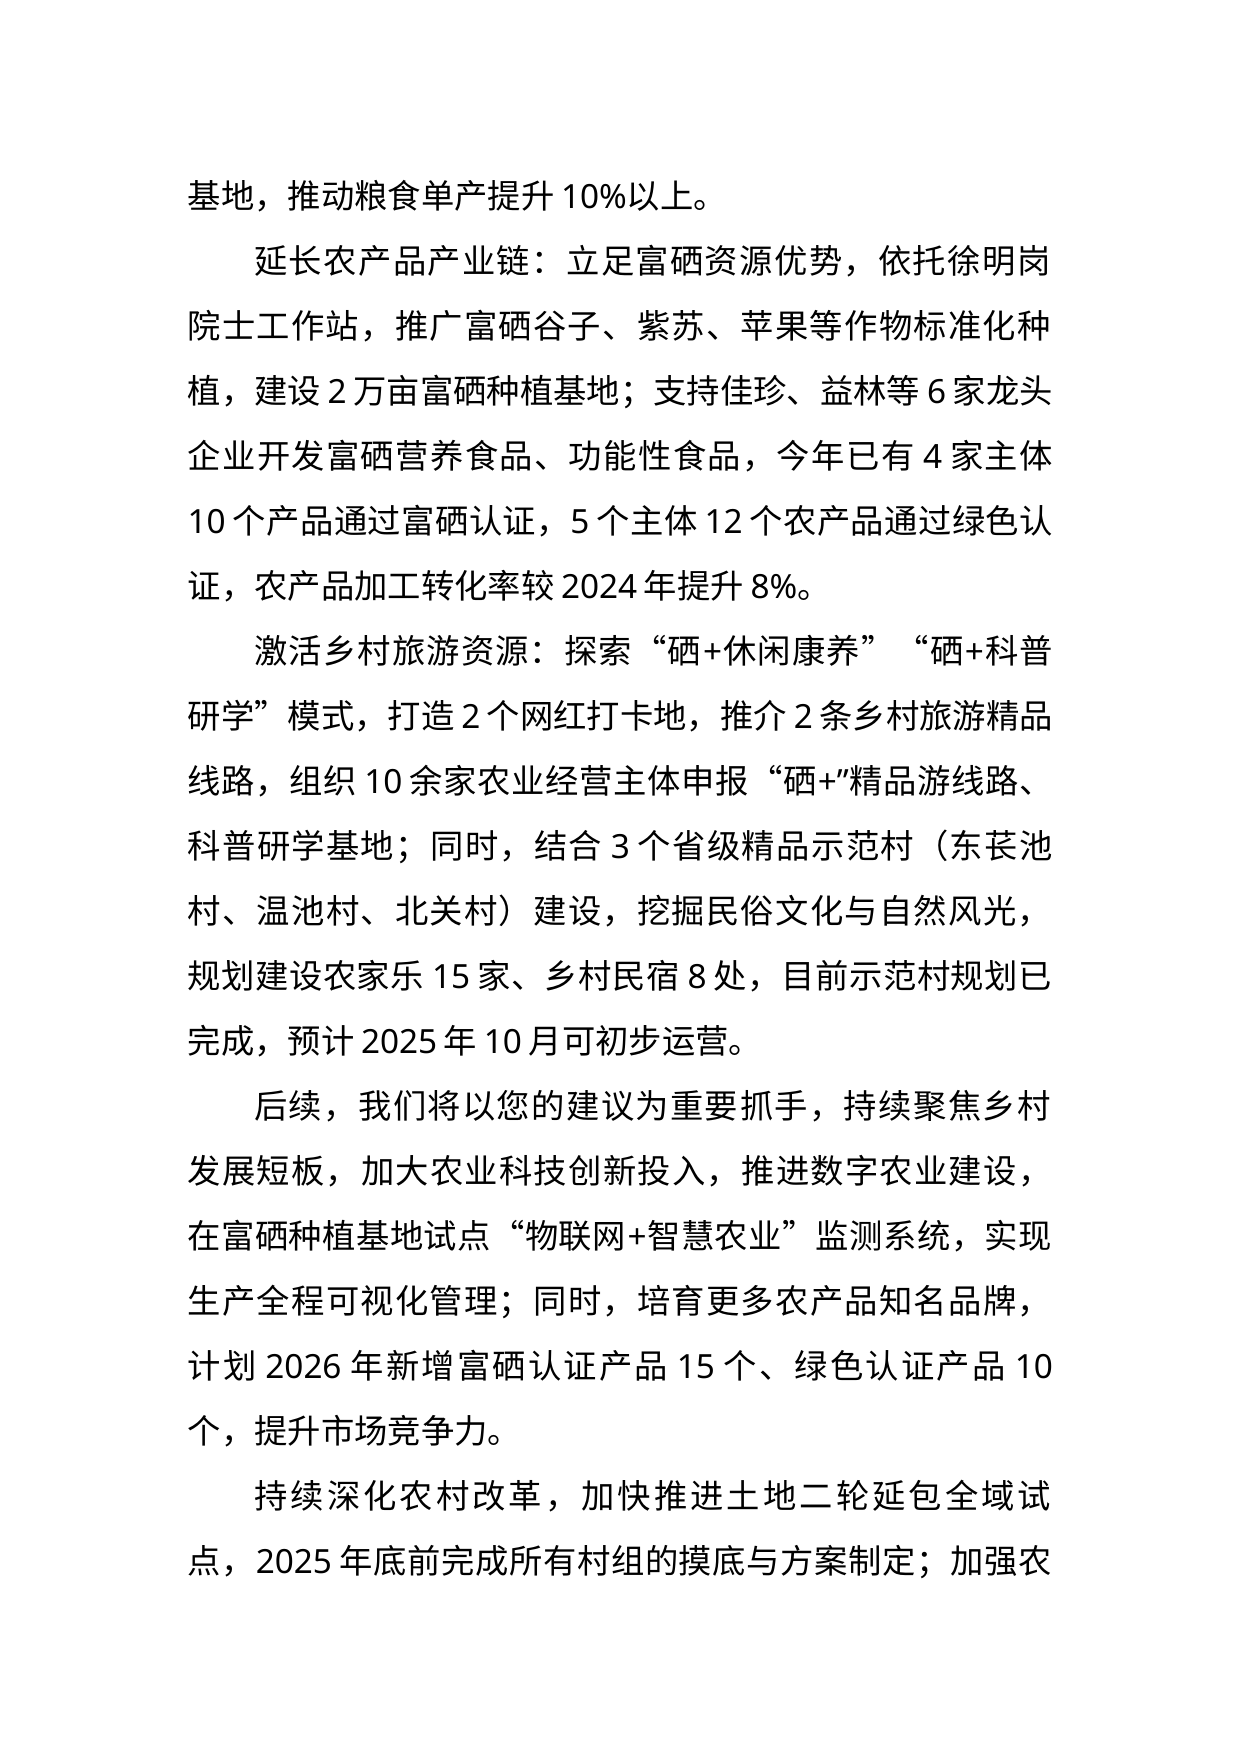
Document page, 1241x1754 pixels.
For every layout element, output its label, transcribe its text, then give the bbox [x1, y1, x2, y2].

text 激活乡村旅游资源：探索“硒+休闲康养”“硒+科普研学”模式，打造2个网红打卡地，推介2条乡村旅游精品线路，组织10余家农业经营主体申报“硒+”精品游线路、科普研学基地；同时，结合3个省级精品示范村（东苌池村、温池村、北关村）建设，挖掘民俗文化与自然风光，规划建设农家乐15家、乡村民宿8处，目前示范村规划已完成，预计2025年10月可初步运营。 [187, 617, 1053, 1072]
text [187, 162, 1053, 227]
text 后续，我们将以您的建议为重要抓手，持续聚焦乡村发展短板，加大农业科技创新投入，推进数字农业建设，在富硒种植基地试点“物联网+智慧农业”监测系统，实现生产全程可视化管理；同时，培育更多农产品知名品牌，计划2026年新增富硒认证产品15个、绿色认证产品10个，提升市场竞争力。 [187, 1072, 1053, 1462]
text 延长农产品产业链：立足富硒资源优势，依托徐明岗院士工作站，推广富硒谷子、紫苏、苹果等作物标准化种植，建设2万亩富硒种植基地；支持佳珍、益林等6家龙头企业开发富硒营养食品、功能性食品，今年已有4家主体10个产品通过富硒认证，5个主体12个农产品通过绿色认证，农产品加工转化率较2024年提升8%。 [187, 227, 1053, 617]
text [187, 1462, 1053, 1592]
